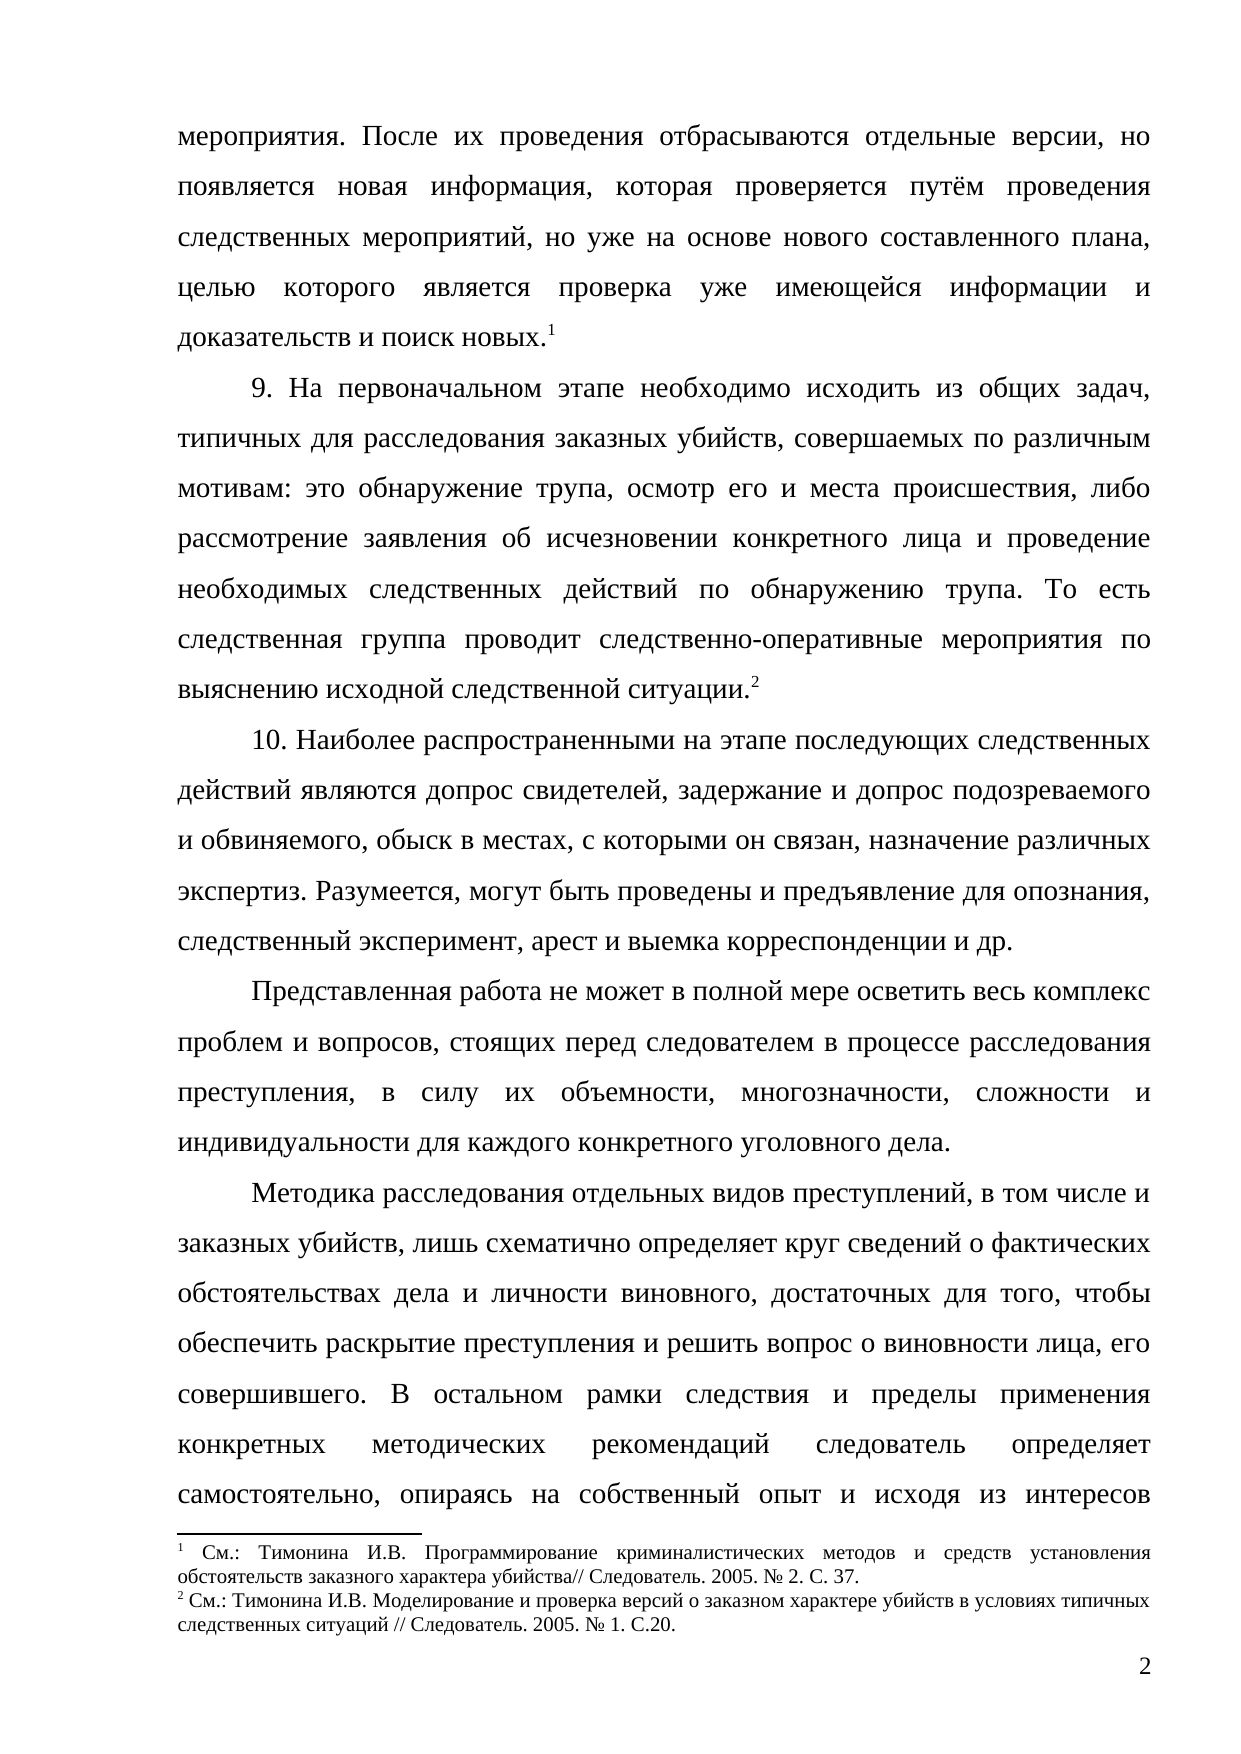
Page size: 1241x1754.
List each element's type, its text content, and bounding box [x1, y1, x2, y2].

text Представленная работа не может в полной мере осветить весь комплекс проблем и вопросов, стоящих перед следователем в процессе расследования преступления, в силу их объемности, многозначности, сложности и индивидуальности для каждого конкретного уголовного дела. [177, 973, 1152, 1158]
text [177, 1175, 1152, 1510]
text 10. Наиболее распространенными на этапе последующих следственных действий являются допрос свидетелей, задержание и допрос подозреваемого и обвиняемого, обыск в местах, с которыми он связан, назначение различных экспертиз. Разумеется, могут быть проведены и предъявление для опознания, следственный эксперимент, арест и выемка корреспонденции и др. [177, 722, 1152, 957]
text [177, 118, 1152, 353]
text 9. На первоначальном этапе необходимо исходить из общих задач, типичных для расследования заказных убийств, совершаемых по различным мотивам: это обнаружение трупа, осмотр его и места происшествия, либо рассмотрение заявления об исчезновении конкретного лица и проведение необходимых следственных действий по обнаружению трупа. То есть следственная группа проводит следственно-оперативные мероприятия по выяснению исходной следственной ситуации. [177, 370, 1152, 705]
